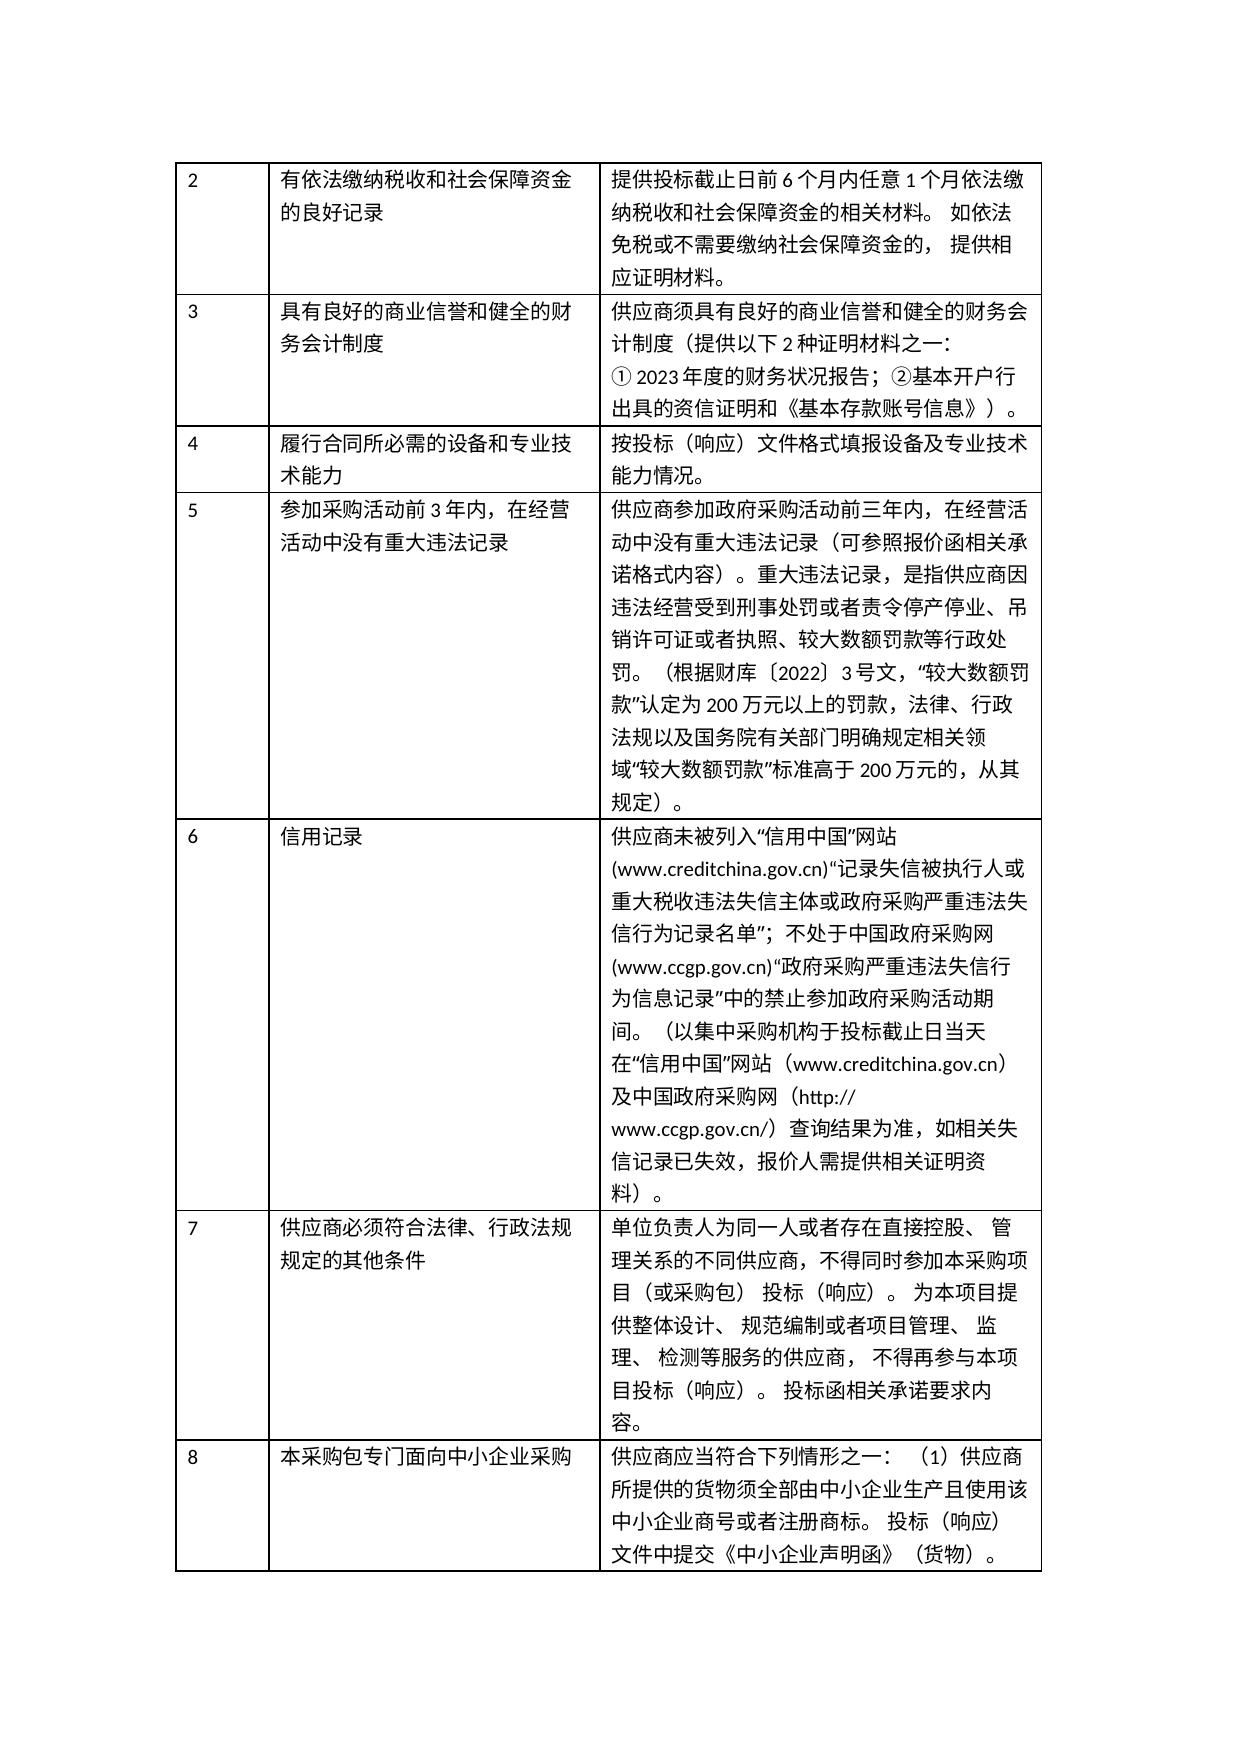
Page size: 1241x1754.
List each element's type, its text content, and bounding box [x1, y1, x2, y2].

table_cell 本采购包专门面向中小企业采购 [270, 1441, 599, 1570]
table_cell 按投标（响应）文件格式填报设备及专业技术能力情况。 [601, 427, 1041, 492]
table_cell 4 [177, 427, 268, 492]
table_cell 供应商参加政府采购活动前三年内，在经营活动中没有重大违法记录（可参照报价函相关承诺格式内容）。重大违法记录，是指供应商因违法经营受到刑事处罚或者责令停产停业、吊销许可证或者执照、较大数额罚款等行政处罚。（根据财库〔2022〕3号文，“较大数额罚款”认定为200万元以上的罚款，法律、行政法规以及国务院有关部门明确规定相关领域“较大数额罚款”标准高于200万元的，从其规定）。 [601, 493, 1041, 818]
table_cell 6 [177, 820, 268, 1210]
table_cell 供应商未被列入“信用中国”网站(www.creditchina.gov.cn)“记录失信被执行人或重大税收违法失信主体或政府采购严重违法失信行为记录名单”；不处于中国政府采购网(www.ccgp.gov.cn)“政府采购严重违法失信行为信息记录”中的禁止参加政府采购活动期间。（以集中采购机构于投标截止日当天在“信用中国”网站（www.creditchina.gov.cn）及中国政府采购网（http://www.ccgp.gov.cn/）查询结果为准，如相关失信记录已失效，报价人需提供相关证明资料）。 [601, 820, 1041, 1210]
table_cell 履行合同所必需的设备和专业技术能力 [270, 427, 599, 492]
table_cell 参加采购活动前3年内，在经营活动中没有重大违法记录 [270, 493, 599, 818]
table_cell 有依法缴纳税收和社会保障资金的良好记录 [270, 164, 599, 293]
table_cell 3 [177, 295, 268, 425]
table_cell 单位负责人为同一人或者存在直接控股、 管理关系的不同供应商，不得同时参加本采购项目（或采购包） 投标（响应）。 为本项目提供整体设计、 规范编制或者项目管理、 监理、 检测等服务的供应商， 不得再参与本项目投标（响应）。 投标函相关承诺要求内容。 [601, 1211, 1041, 1439]
table_cell 5 [177, 493, 268, 818]
table_cell 供应商必须符合法律、行政法规规定的其他条件 [270, 1211, 599, 1439]
table_cell 信用记录 [270, 820, 599, 1210]
table_cell 2 [177, 164, 268, 293]
table_cell 供应商须具有良好的商业信誉和健全的财务会计制度（提供以下2种证明材料之一：①2023年度的财务状况报告；②基本开户行出具的资信证明和《基本存款账号信息》）。 [601, 295, 1041, 425]
table_cell 具有良好的商业信誉和健全的财务会计制度 [270, 295, 599, 425]
table_cell 7 [177, 1211, 268, 1439]
table_cell 提供投标截止日前6个月内任意1个月依法缴纳税收和社会保障资金的相关材料。 如依法免税或不需要缴纳社会保障资金的， 提供相应证明材料。 [601, 164, 1041, 293]
table_cell 8 [177, 1441, 268, 1570]
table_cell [601, 1441, 1041, 1570]
